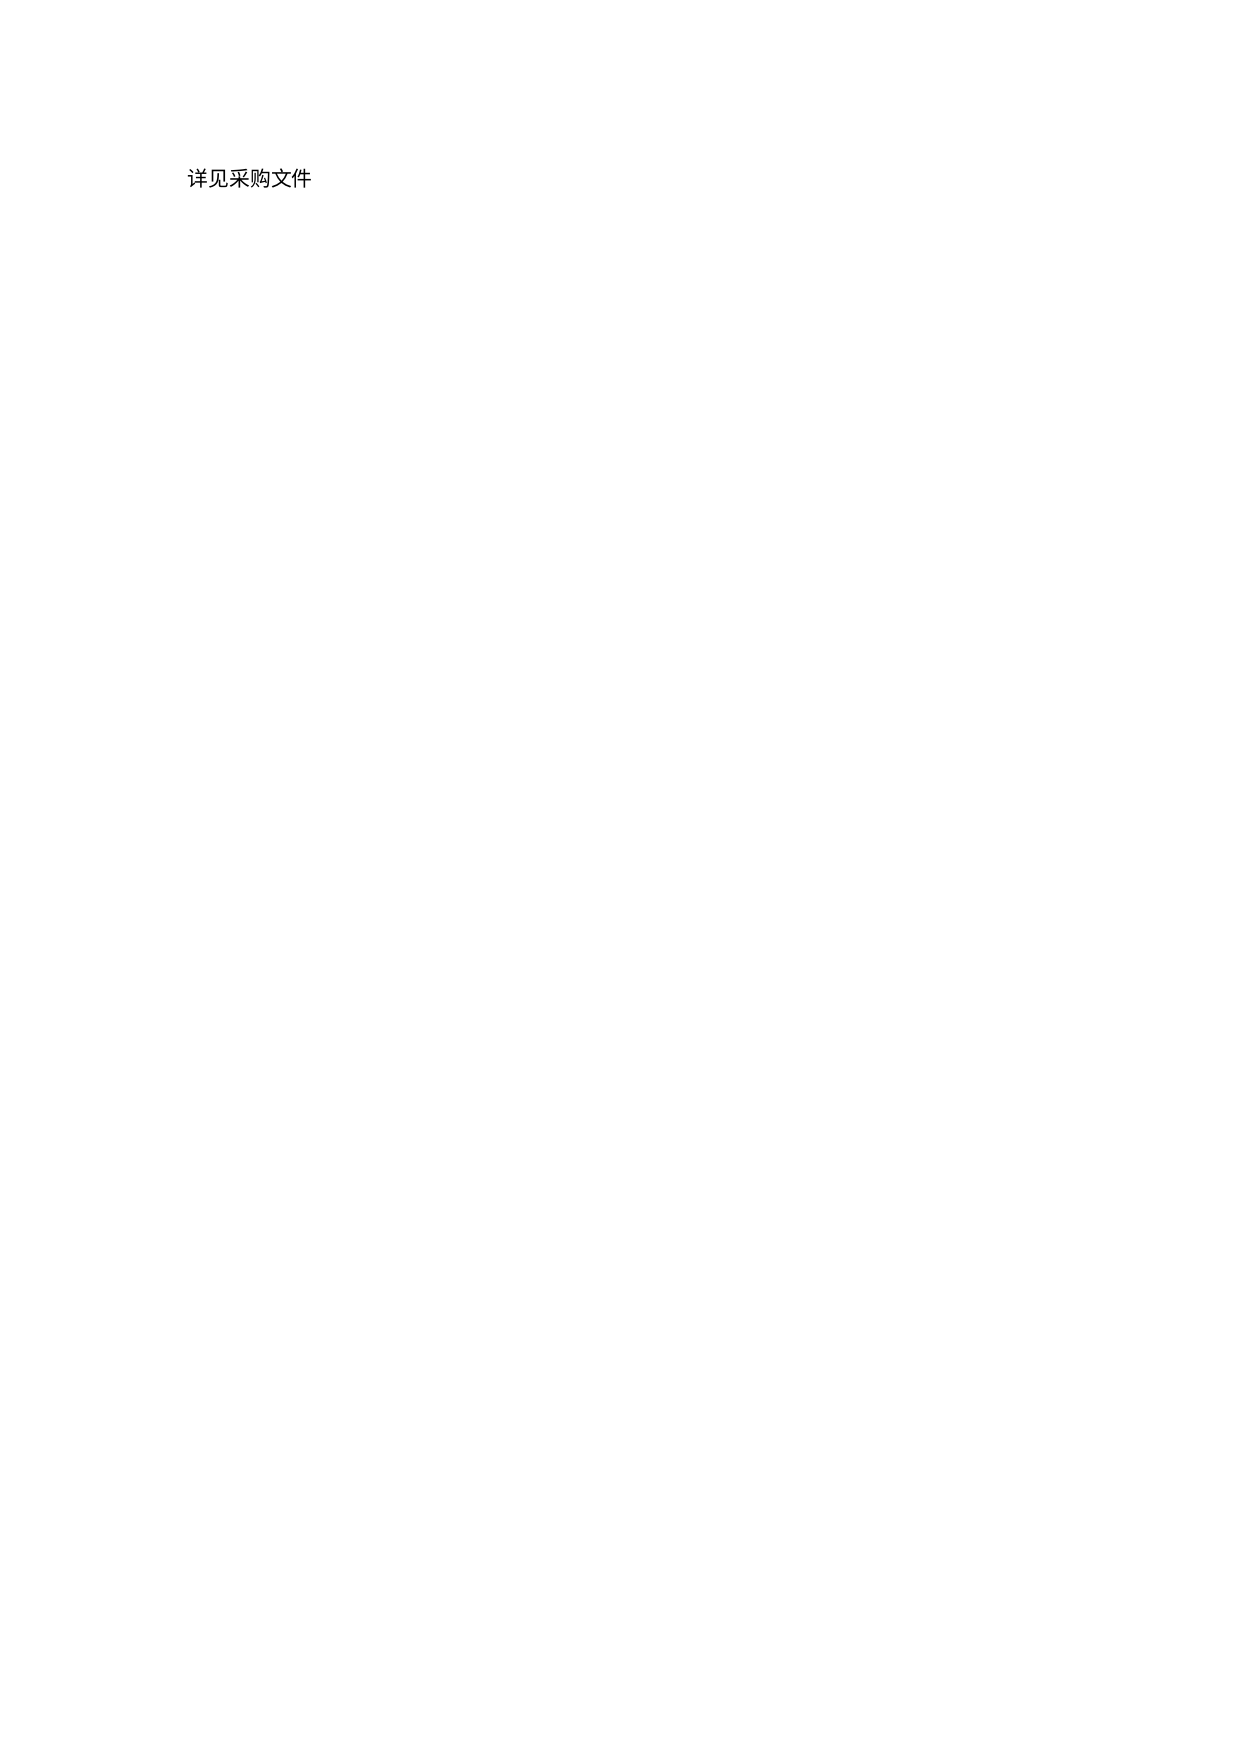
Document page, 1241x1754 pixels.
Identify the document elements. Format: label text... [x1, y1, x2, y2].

text 详见采购文件 [187, 162, 1053, 194]
